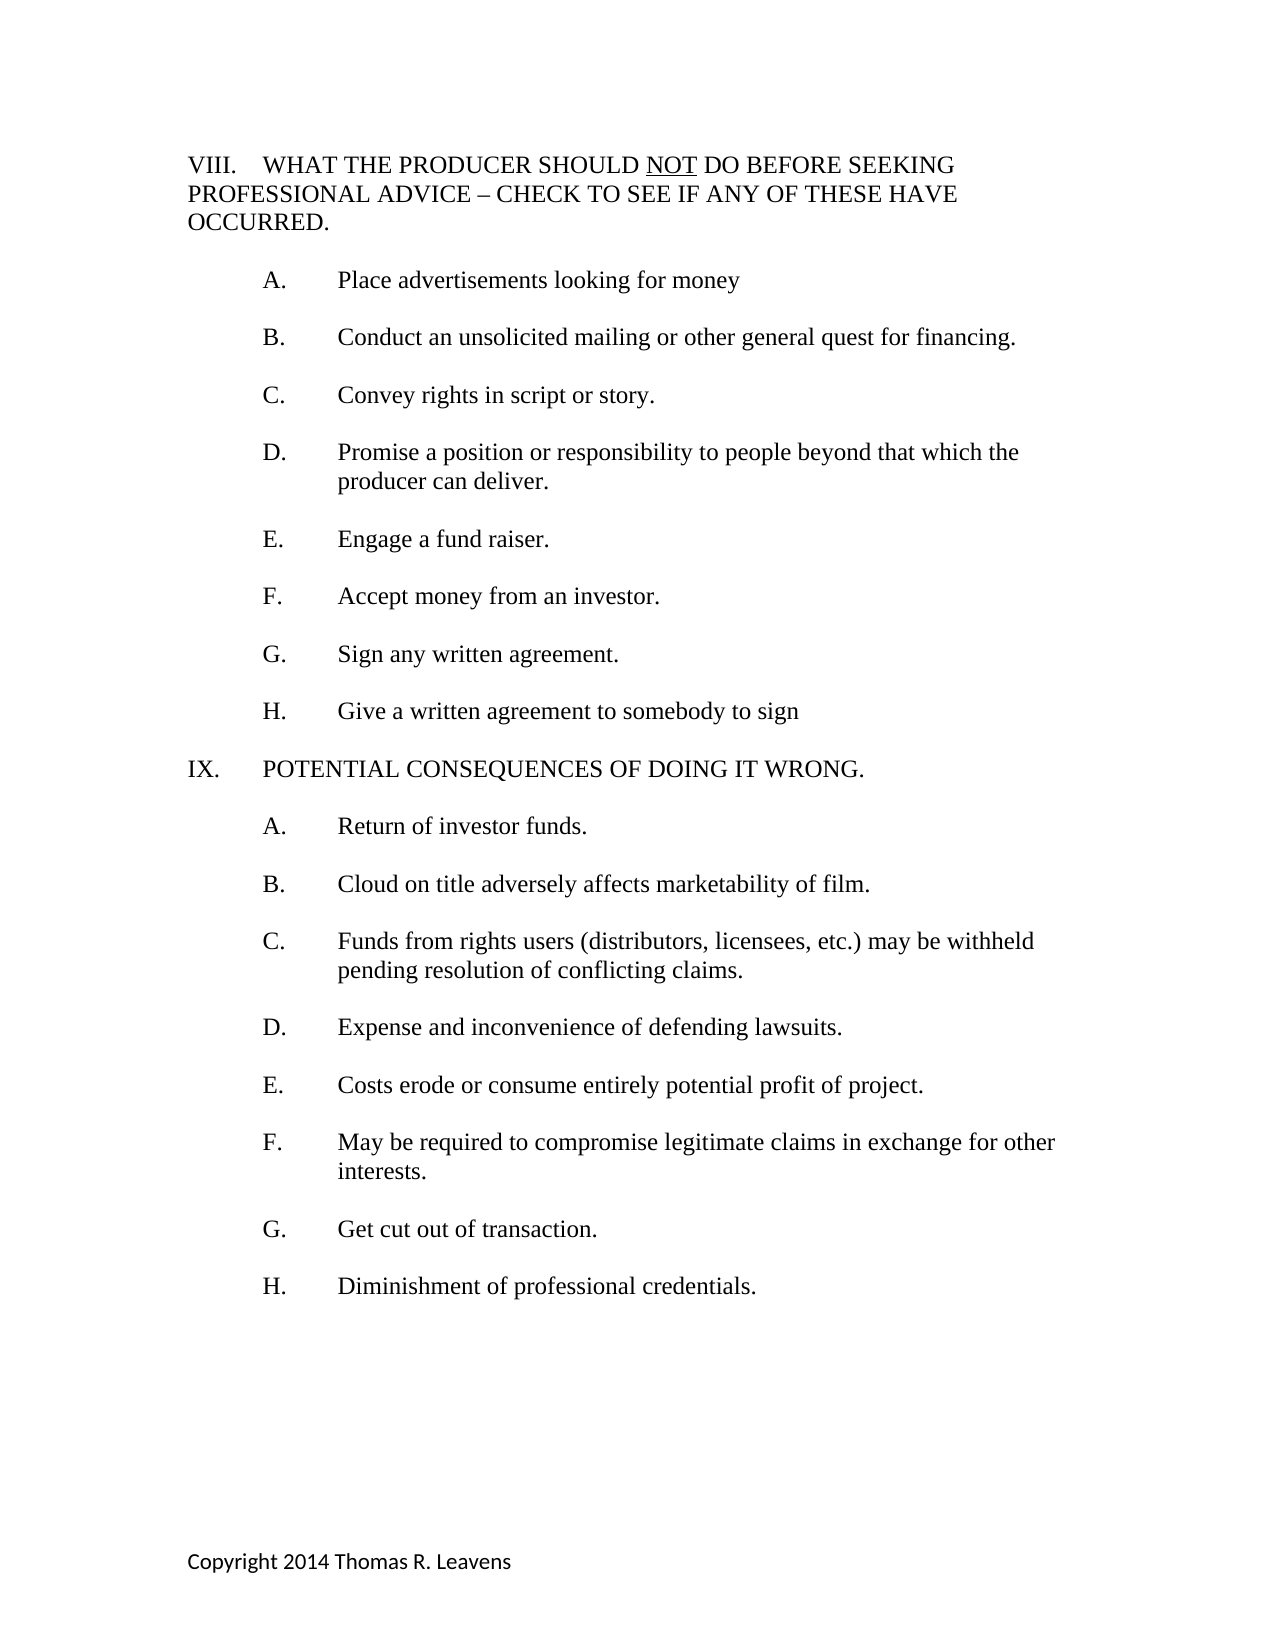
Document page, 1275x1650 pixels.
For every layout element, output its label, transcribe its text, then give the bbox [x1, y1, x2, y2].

list Promise a position or responsibility to people beyond that which the producer can deliver. [262, 437, 1087, 495]
list Accept money from an investor. [262, 581, 1087, 610]
list Funds from rights users (distributors, licensees, etc.) may be withheld pending resolution of conflicting claims. [262, 926, 1087, 984]
list Diminishment of professional credentials. [262, 1271, 1087, 1300]
list Convey rights in script or story. [262, 380, 1087, 409]
text VIII. WHAT THE PRODUCER SHOULD NOT DO BEFORE SEEKING PROFESSIONAL ADVICE – CHECK TO SEE IF ANY OF THESE HAVE OCCURRED. [187, 150, 1087, 236]
list Cloud on title adversely affects marketability of film. [262, 869, 1087, 897]
list Sign any written agreement. [262, 639, 1087, 667]
list Costs erode or consume entirely potential profit of project. [262, 1070, 1087, 1099]
list Place advertisements looking for money [262, 265, 1087, 294]
list Expense and inconvenience of defending lawsuits. [262, 1012, 1087, 1041]
list Engage a fund raiser. [262, 524, 1087, 552]
list May be required to compromise legitimate claims in exchange for other interests. [262, 1127, 1087, 1185]
list Get cut out of transaction. [262, 1214, 1087, 1242]
text IX. POTENTIAL CONSEQUENCES OF DOING IT WRONG. [187, 754, 1087, 782]
list Return of investor funds. [262, 811, 1087, 840]
list Conduct an unsolicited mailing or other general quest for financing. [262, 322, 1087, 351]
list Give a written agreement to somebody to sign [262, 696, 1087, 725]
